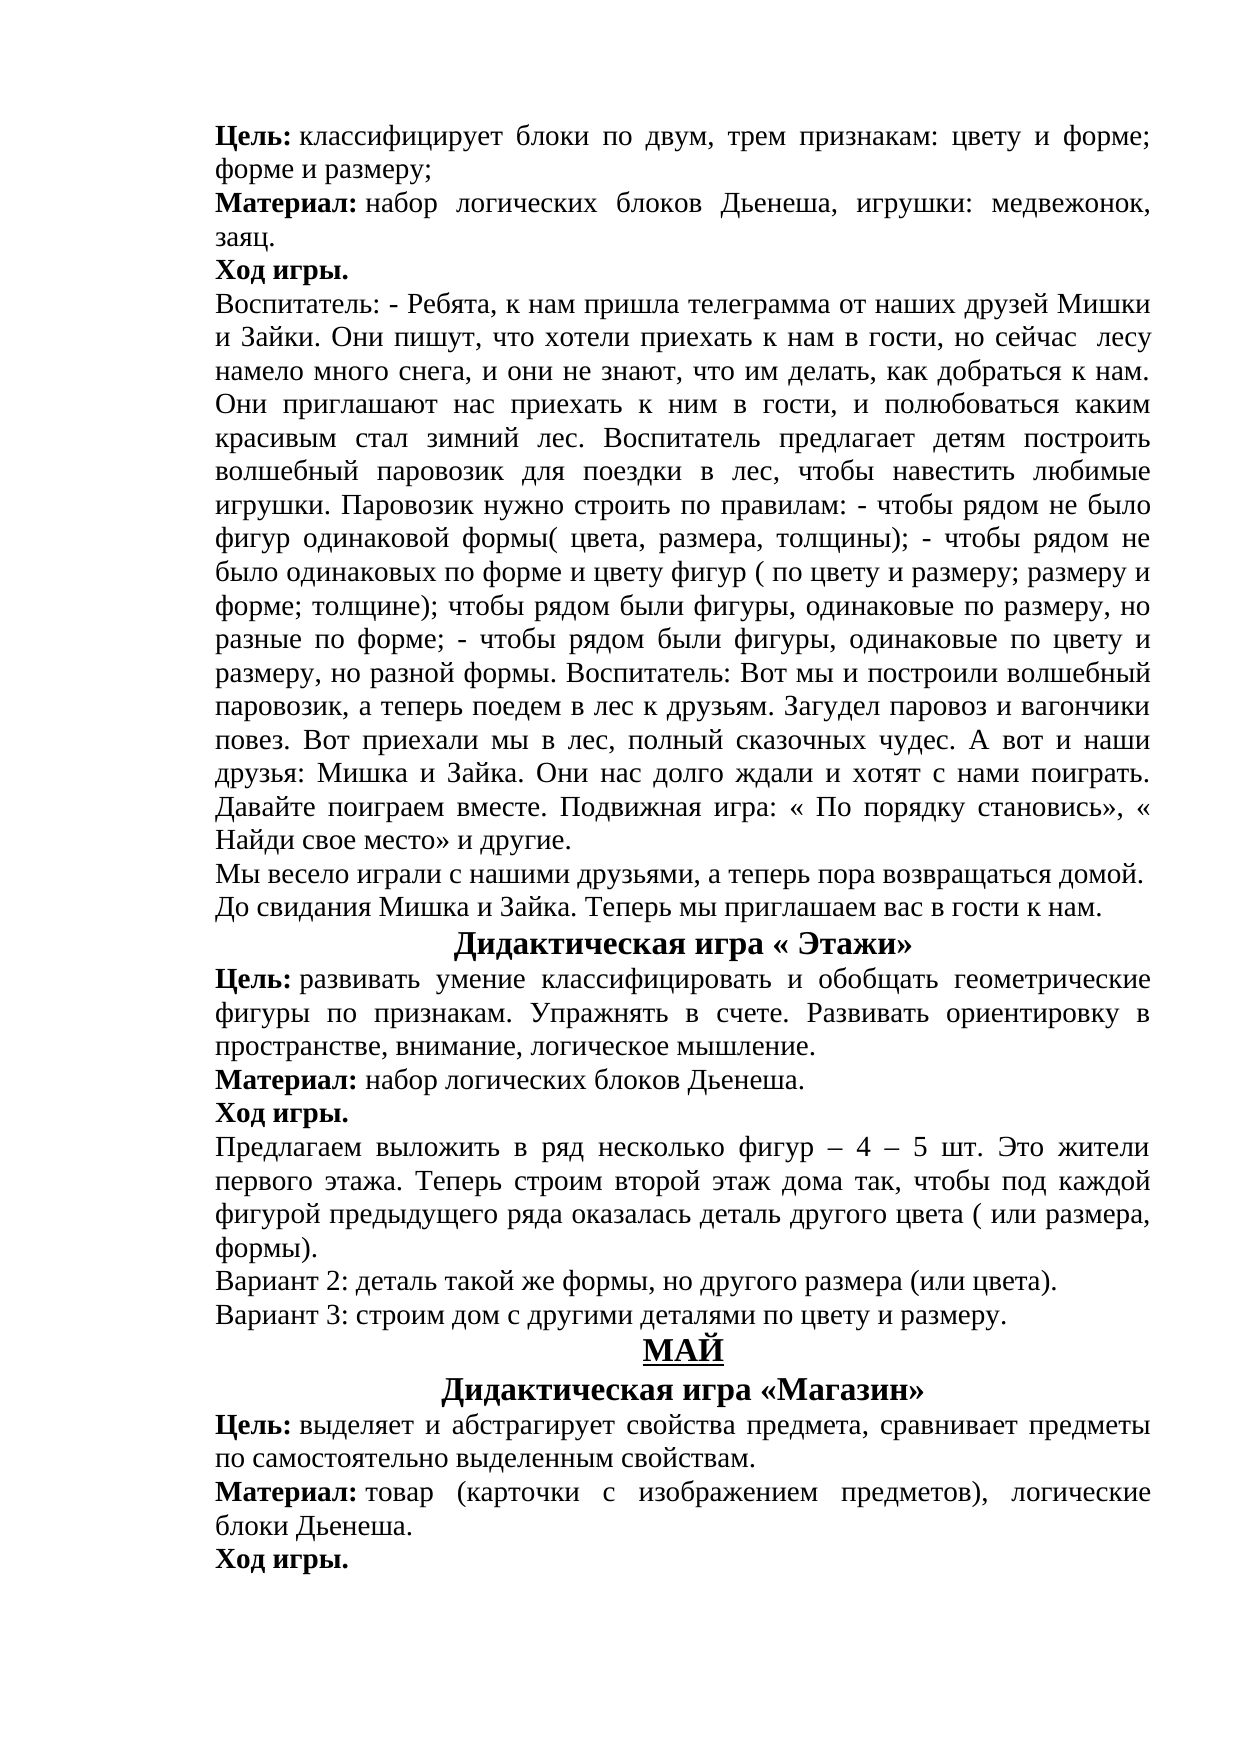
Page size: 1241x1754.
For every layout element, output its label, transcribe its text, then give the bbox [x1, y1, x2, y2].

text Вариант 2: деталь такой же формы, но другого размера (или цвета). [215, 1263, 1152, 1297]
text Ход игры. [215, 1541, 1152, 1575]
text Воспитатель: - Ребята, к нам пришла телеграмма от наших друзей Мишки и Зайки. Они пишут, что хотели приехать к нам в гости, но сейчас лесу намело много снега, и они не знают, что им делать, как добраться к нам. Они приглашают нас приехать к ним в гости, и полюбоваться каким красивым стал зимний лес. Воспитатель предлагает детям построить волшебный паровозик для поездки в лес, чтобы навестить любимые игрушки. Паровозик нужно строить по правилам: - чтобы рядом не было фигур одинаковой формы( цвета, размера, толщины); - чтобы рядом не было одинаковых по форме и цвету фигур ( по цвету и размеру; размеру и форме; толщине); чтобы рядом были фигуры, одинаковые по размеру, но разные по форме; - чтобы рядом были фигуры, одинаковые по цвету и размеру, но разной формы. Воспитатель: Вот мы и построили волшебный паровозик, а теперь поедем в лес к друзьям. Загудел паровоз и вагончики повез. Вот приехали мы в лес, полный сказочных чудес. А вот и наши друзья: Мишка и Зайка. Они нас долго ждали и хотят с нами поиграть. Давайте поиграем вместе. Подвижная игра: « По порядку становись», « Найди свое место» и другие. [215, 286, 1152, 856]
text МАЙ [215, 1330, 1152, 1369]
text Цель: выделяет и абстрагирует свойства предмета, сравнивает предметы по самостоятельно выделенным свойствам. [215, 1407, 1152, 1474]
text Ход игры. [215, 252, 1152, 286]
text Дидактическая игра « Этажи» [215, 923, 1152, 961]
text Материал: набор логических блоков Дьенеша, игрушки: медвежонок, заяц. [215, 185, 1152, 252]
text Цель: классифицирует блоки по двум, трем признакам: цвету и форме; форме и размеру; [215, 118, 1152, 185]
text Материал: товар (карточки с изображением предметов), логические блоки Дьенеша. [215, 1474, 1152, 1541]
text Мы весело играли с нашими друзьями, а теперь пора возвращаться домой. До свидания Мишка и Зайка. Теперь мы приглашаем вас в гости к нам. [215, 856, 1152, 923]
text Материал: набор логических блоков Дьенеша. [215, 1062, 1152, 1096]
text Вариант 3: строим дом с другими деталями по цвету и размеру. [215, 1297, 1152, 1330]
text Дидактическая игра «Магазин» [215, 1369, 1152, 1407]
text Цель: развивать умение классифицировать и обобщать геометрические фигуры по признакам. Упражнять в счете. Развивать ориентировку в пространстве, внимание, логическое мышление. [215, 961, 1152, 1062]
text Предлагаем выложить в ряд несколько фигур – 4 – 5 шт. Это жители первого этажа. Теперь строим второй этаж дома так, чтобы под каждой фигурой предыдущего ряда оказалась деталь другого цвета ( или размера, формы). [215, 1129, 1152, 1263]
text Ход игры. [215, 1096, 1152, 1129]
